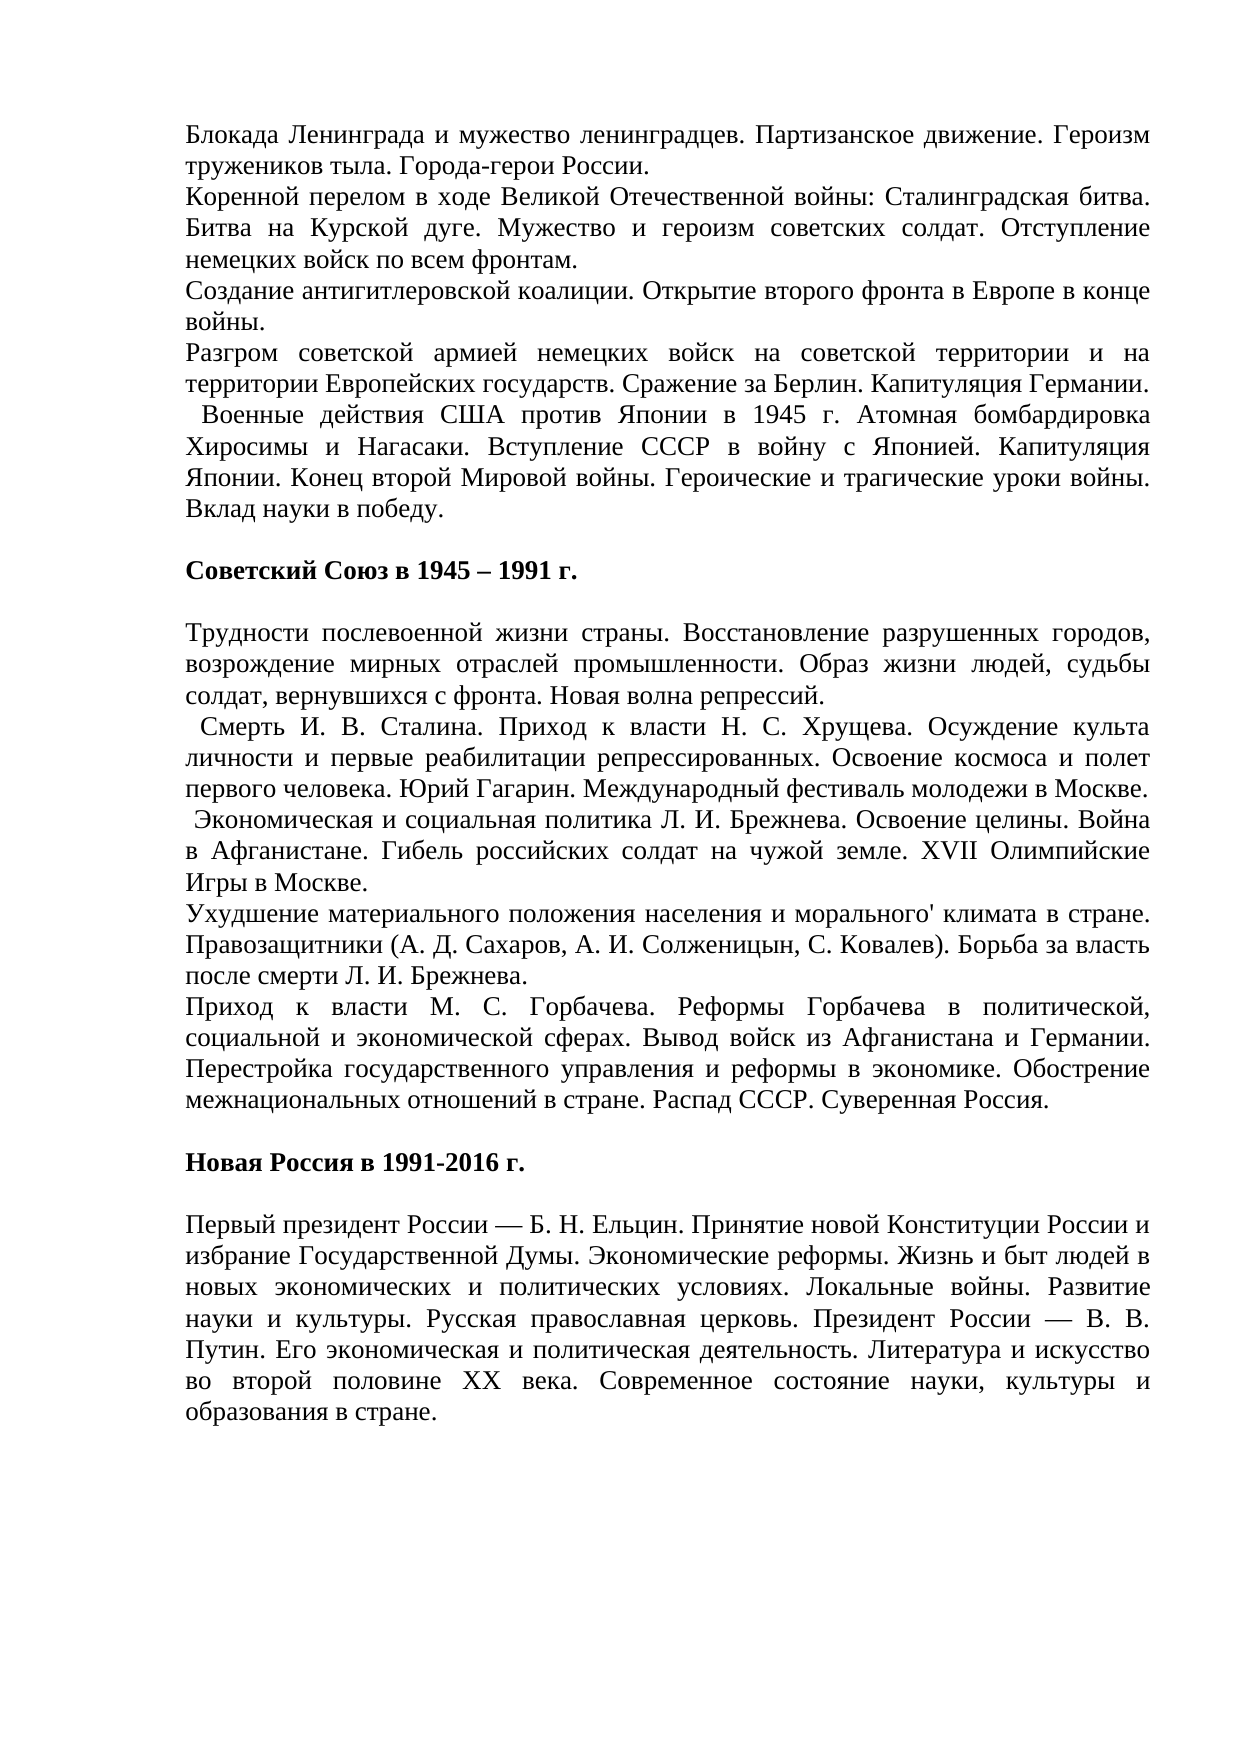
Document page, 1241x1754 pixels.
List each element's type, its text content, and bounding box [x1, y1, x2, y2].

text Блокада Ленинграда и мужество ленинградцев. Партизанское движение. Героизм тружеников тыла. Города-герои России. [185, 118, 1152, 180]
text Коренной перелом в ходе Великой Отечественной войны: Сталинградская битва. Битва на Курской дуге. Мужество и героизм советских солдат. Отступление немецких войск по всем фронтам. [185, 180, 1152, 274]
text Смерть И. В. Сталина. Приход к власти Н. С. Хрущева. Осуждение культа личности и первые реабилитации репрессированных. Освоение космоса и полет первого человека. Юрий Гагарин. Международный фестиваль молодежи в Москве. [185, 710, 1152, 803]
text Первый президент России — Б. Н. Ельцин. Принятие новой Конституции России и избрание Государственной Думы. Экономические реформы. Жизнь и быт людей в новых экономических и политических условиях. Локальные войны. Развитие науки и культуры. Русская православная церковь. Президент России — В. В. Путин. Его экономическая и политическая деятельность. Литература и искусство во второй половине XX века. Современное состояние науки, культуры и образования в стране. [185, 1208, 1152, 1426]
text Экономическая и социальная политика Л. И. Брежнева. Освоение целины. Война в Афганистане. Гибель российских солдат на чужой земле. XVII Олимпийские Игры в Москве. [185, 803, 1152, 897]
text Разгром советской армией немецких войск на советской территории и на территории Европейских государств. Сражение за Берлин. Капитуляция Германии. [185, 336, 1152, 398]
text Военные действия США против Японии в 1945 г. Атомная бомбардировка Хиросимы и Нагасаки. Вступление СССР в войну с Японией. Капитуляция Японии. Конец второй Мировой войны. Героические и трагические уроки войны. Вклад науки в победу. [185, 398, 1152, 523]
text Ухудшение материального положения населения и морального' климата в стране. Правозащитники (А. Д. Сахаров, А. И. Солженицын, С. Ковалев). Борьба за власть после смерти Л. И. Брежнева. [185, 897, 1152, 990]
text Создание антигитлеровской коалиции. Открытие второго фронта в Европе в конце войны. [185, 274, 1152, 336]
text Советский Союз в 1945 – 1991 г. [185, 554, 1152, 585]
text Новая Россия в 1991-2016 г. [185, 1146, 1152, 1177]
text Приход к власти М. С. Горбачева. Реформы Горбачева в политической, социальной и экономической сферах. Вывод войск из Афганистана и Германии. Перестройка государственного управления и реформы в экономике. Обострение межнациональных отношений в стране. Распад СССР. Суверенная Россия. [185, 990, 1152, 1115]
text Трудности послевоенной жизни страны. Восстановление разрушенных городов, возрождение мирных отраслей промышленности. Образ жизни людей, судьбы солдат, вернувшихся с фронта. Новая волна репрессий. [185, 616, 1152, 710]
